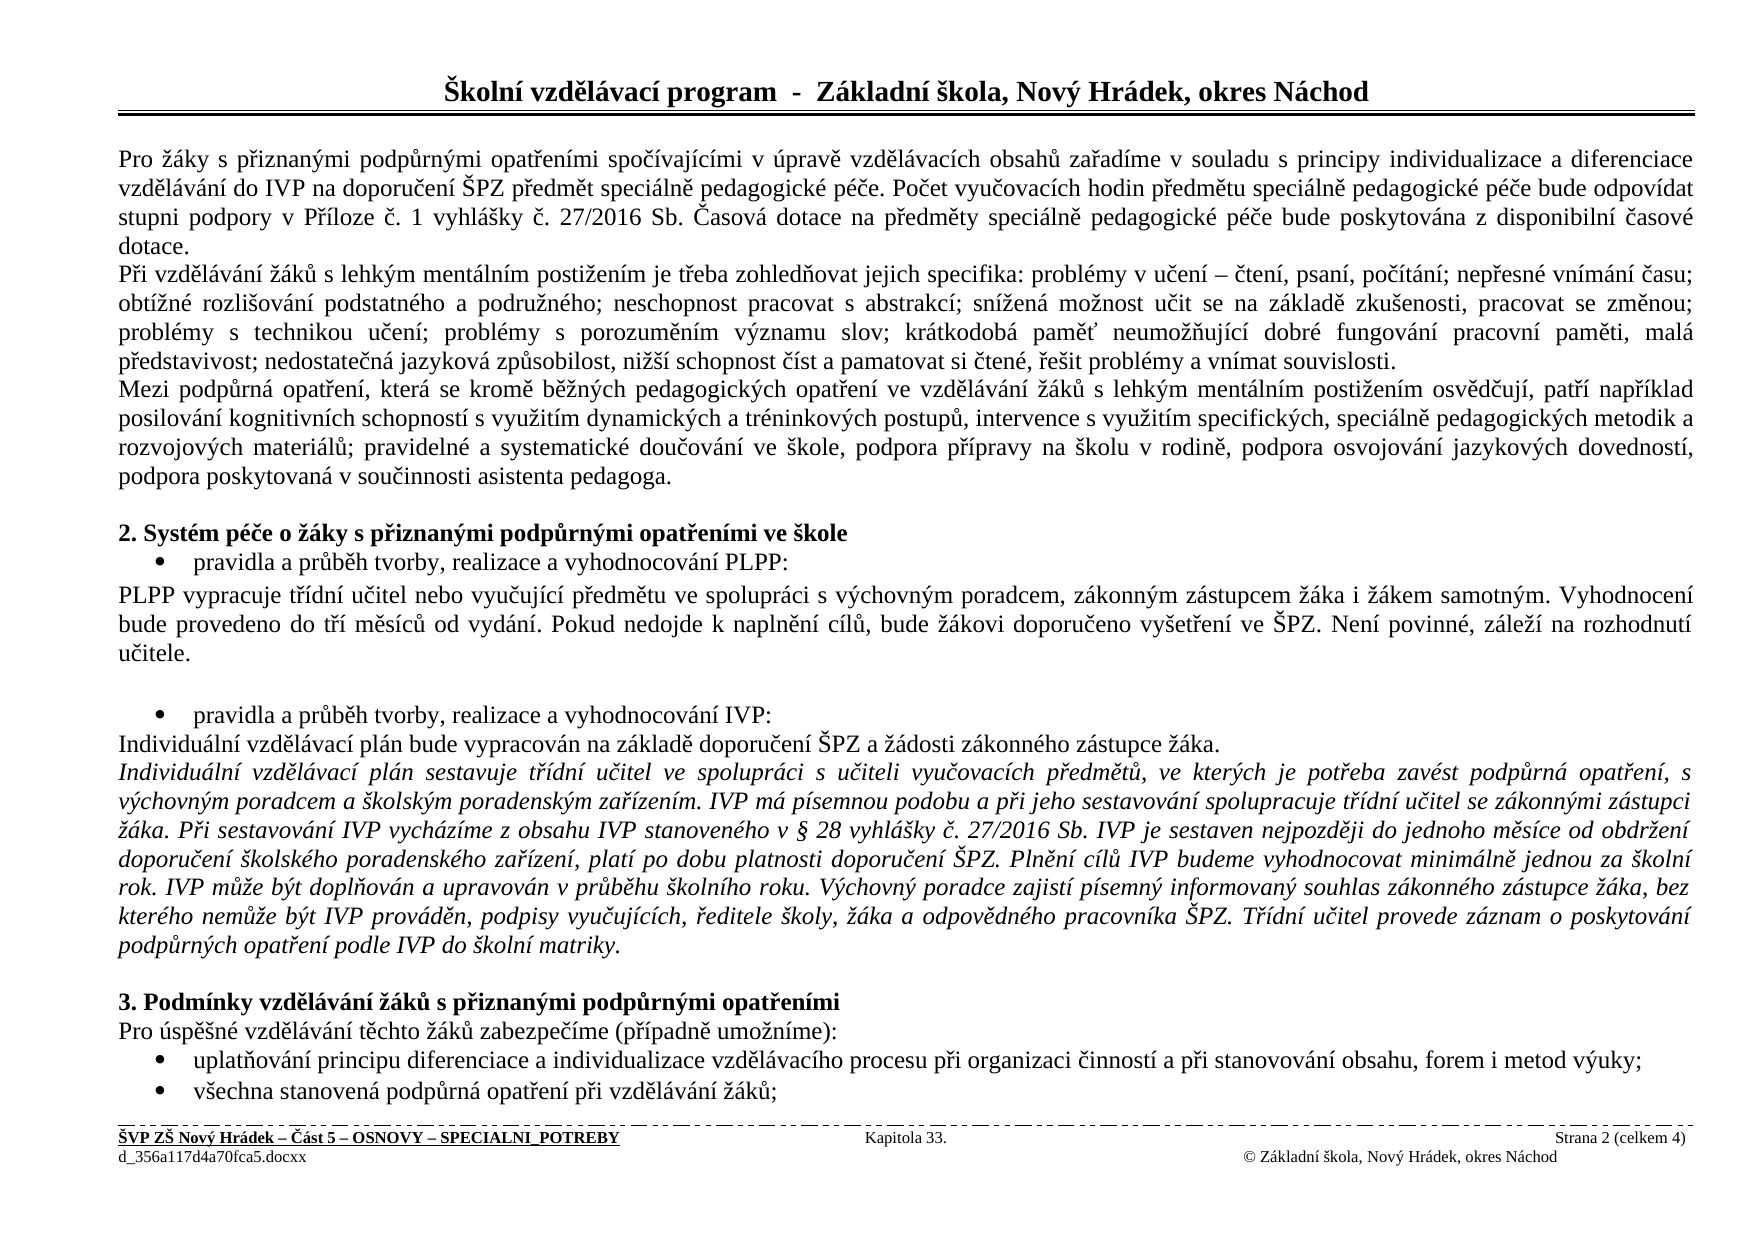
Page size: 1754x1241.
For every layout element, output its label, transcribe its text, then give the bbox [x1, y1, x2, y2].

text Individuální vzdělávací plán sestavuje třídní učitel ve spolupráci s učiteli vyučovacích předmětů, ve kterých je potřeba zavést podpůrná opatření, s výchovným poradcem a školským poradenským zařízením. IVP má písemnou podobu a při jeho sestavování spolupracuje třídní učitel se zákonnými zástupci žáka. Při sestavování IVP vycházíme z obsahu IVP stanoveného v § 28 vyhlášky č. 27/2016 Sb. IVP je sestaven nejpozději do jednoho měsíce od obdržení doporučení školského poradenského zařízení, platí po dobu platnosti doporučení ŠPZ. Plnění cílů IVP budeme vyhodnocovat minimálně jednou za školní rok. IVP může být doplňován a upravován v průběhu školního roku. Výchovný poradce zajistí písemný informovaný souhlas zákonného zástupce žáka, bez kterého nemůže být IVP prováděn, podpisy vyučujících, ředitele školy, žáka a odpovědného pracovníka ŠPZ. Třídní učitel provede záznam o poskytování podpůrných opatření podle IVP do školní matriky. [118, 757, 1695, 959]
text Pro úspěšné vzdělávání těchto žáků zabezpečíme (případně umožníme): [118, 1016, 1695, 1045]
list pravidla a průběh tvorby, realizace a vyhodnocování PLPP: [156, 547, 1695, 576]
text Individuální vzdělávací plán bude vypracován na základě doporučení ŠPZ a žádosti zákonného zástupce žáka. [118, 729, 1695, 757]
list uplatňování principu diferenciace a individualizace vzdělávacího procesu při organizaci činností a při stanovování obsahu, forem i metod výuky; [156, 1045, 1695, 1074]
text 3. Podmínky vzdělávání žáků s přiznanými podpůrnými opatřeními [118, 987, 1695, 1016]
text Při vzdělávání žáků s lehkým mentálním postižením je třeba zohledňovat jejich specifika: problémy v učení – čtení, psaní, počítání; nepřesné vnímání času; obtížné rozlišování podstatného a podružného; neschopnost pracovat s abstrakcí; snížená možnost učit se na základě zkušenosti, pracovat se změnou; problémy s technikou učení; problémy s porozuměním významu slov; krátkodobá paměť neumožňující dobré fungování pracovní paměti, malá představivost; nedostatečná jazyková způsobilost, nižší schopnost číst a pamatovat si čtené, řešit problémy a vnímat souvislosti. [118, 259, 1695, 374]
text Pro žáky s přiznanými podpůrnými opatřeními spočívajícími v úpravě vzdělávacích obsahů zařadíme v souladu s principy individualizace a diferenciace vzdělávání do IVP na doporučení ŠPZ předmět speciálně pedagogické péče. Počet vyučovacích hodin předmětu speciálně pedagogické péče bude odpovídat stupni podpory v Příloze č. 1 vyhlášky č. 27/2016 Sb. Časová dotace na předměty speciálně pedagogické péče bude poskytována z disponibilní časové dotace. [118, 144, 1695, 259]
text PLPP vypracuje třídní učitel nebo vyučující předmětu ve spolupráci s výchovným poradcem, zákonným zástupcem žáka i žákem samotným. Vyhodnocení bude provedeno do tří měsíců od vydání. Pokud nedojde k naplnění cílů, bude žákovi doporučeno vyšetření ve ŠPZ. Není povinné, záleží na rozhodnutí učitele. [118, 580, 1695, 667]
list pravidla a průběh tvorby, realizace a vyhodnocování IVP: [156, 700, 1695, 729]
list všechna stanovená podpůrná opatření při vzdělávání žáků; [156, 1076, 1695, 1105]
text Mezi podpůrná opatření, která se kromě běžných pedagogických opatření ve vzdělávání žáků s lehkým mentálním postižením osvědčují, patří například posilování kognitivních schopností s využitím dynamických a tréninkových postupů, intervence s využitím specifických, speciálně pedagogických metodik a rozvojových materiálů; pravidelné a systematické doučování ve škole, podpora přípravy na školu v rodině, podpora osvojování jazykových dovedností, podpora poskytovaná v součinnosti asistenta pedagoga. [118, 374, 1695, 489]
text 2. Systém péče o žáky s přiznanými podpůrnými opatřeními ve škole [118, 518, 1695, 547]
